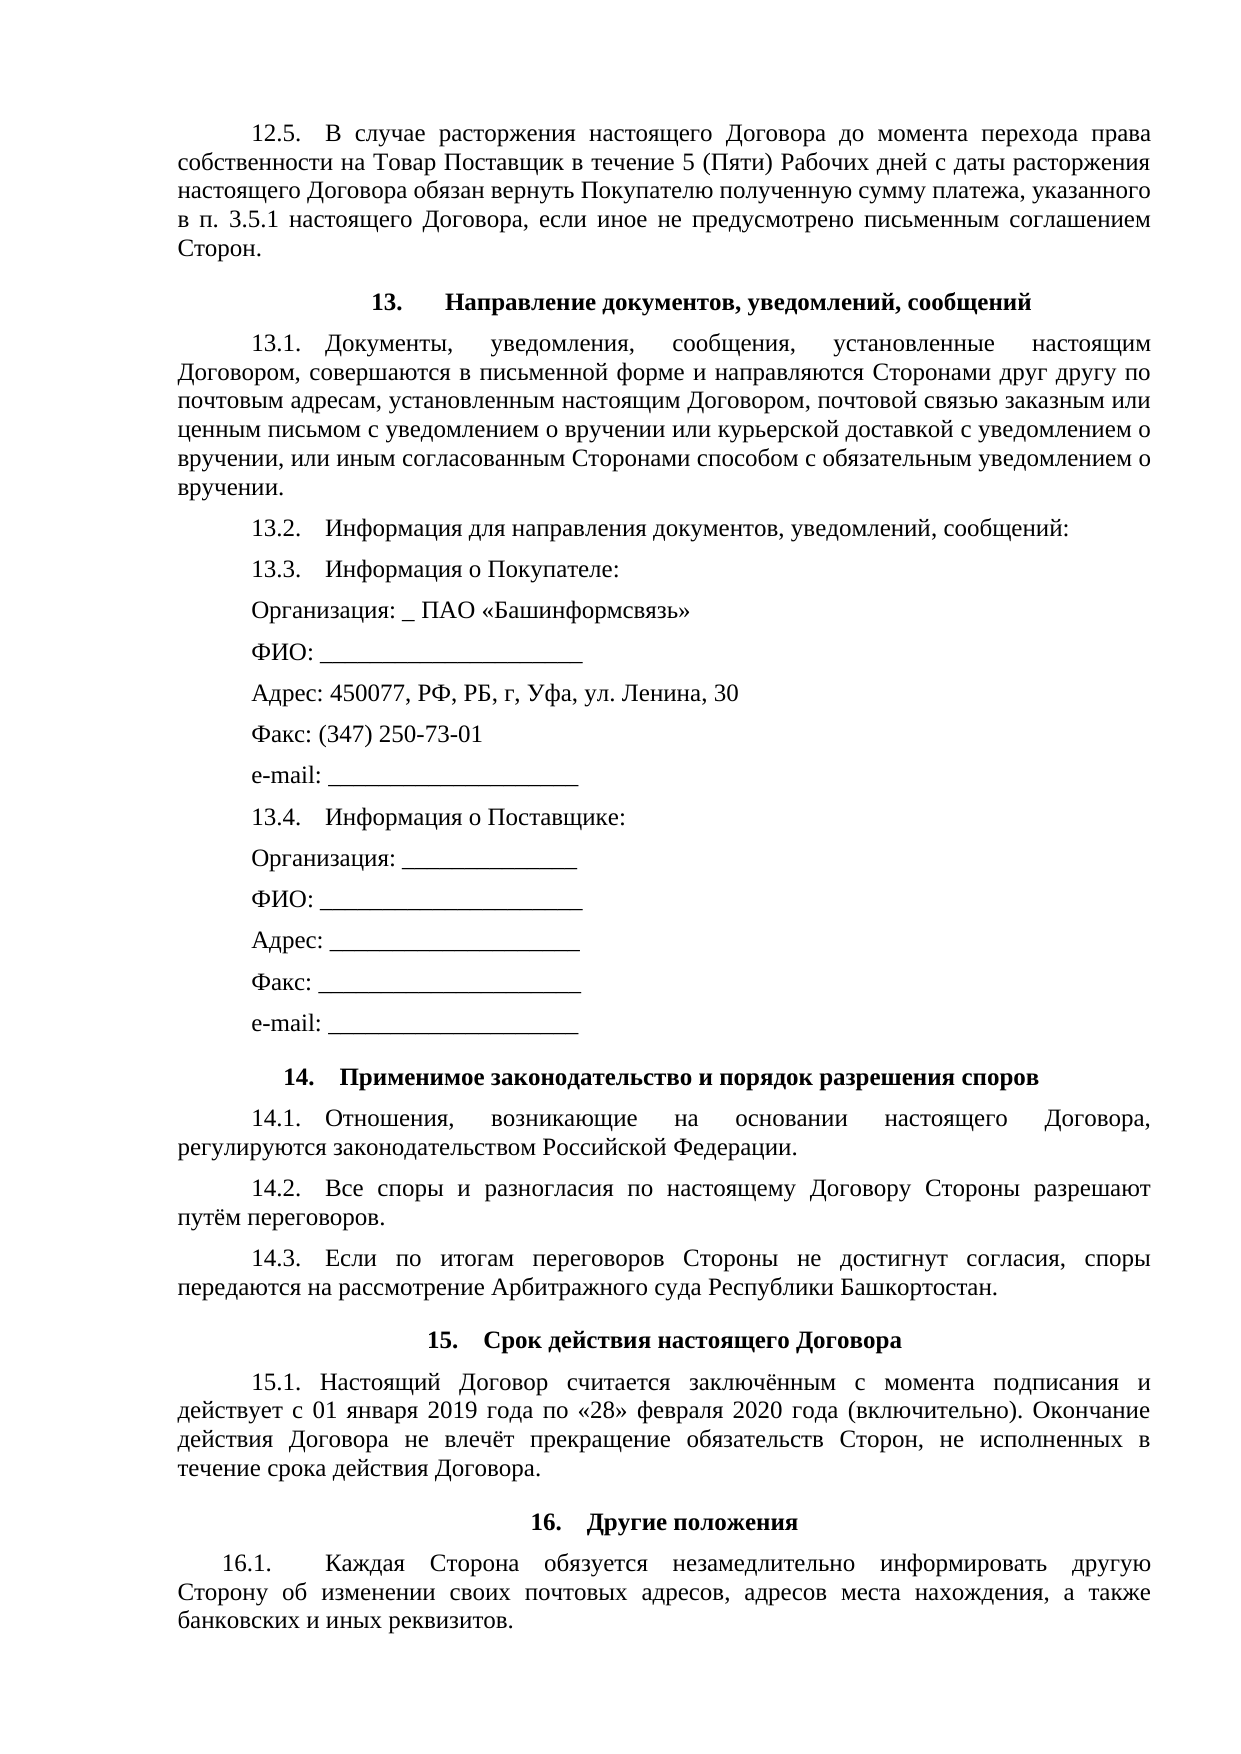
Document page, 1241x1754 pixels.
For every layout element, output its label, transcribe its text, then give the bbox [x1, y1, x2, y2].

text Факс: (347) 250-73-01 [177, 719, 1152, 748]
text ФИО: _____________________ [177, 884, 1152, 913]
list Другие положения [177, 1507, 1152, 1536]
list В случае расторжения настоящего Договора до момента перехода права собственности на Товар Поставщик в течение 5 (Пяти) Рабочих дней с даты расторжения настоящего Договора обязан вернуть Покупателю полученную сумму платежа, указанного в п. 3.5.1 настоящего Договора, если иное не предусмотрено письменным соглашением Сторон. [177, 118, 1152, 262]
list Информация о Поставщике: [177, 802, 1152, 831]
text Факс: _____________________ [177, 967, 1152, 996]
list Отношения, возникающие на основании настоящего Договора, регулируются законодательством Российской Федерации. [177, 1103, 1152, 1161]
list Информация для направления документов, уведомлений, сообщений: [177, 513, 1152, 542]
list Направление документов, уведомлений, сообщений [177, 287, 1152, 316]
text ФИО: _____________________ [177, 637, 1152, 666]
list Каждая Сторона обязуется незамедлительно информировать другую Сторону об изменении своих почтовых адресов, адресов места нахождения, а также банковских и иных реквизитов. [177, 1548, 1152, 1634]
list Документы, уведомления, сообщения, установленные настоящим Договором, совершаются в письменной форме и направляются Сторонами друг другу по почтовым адресам, установленным настоящим Договором, почтовой связью заказным или ценным письмом с уведомлением о вручении или курьерской доставкой с уведомлением о вручении, или иным согласованным Сторонами способом с обязательным уведомлением о вручении. [177, 328, 1152, 501]
list Если по итогам переговоров Стороны не достигнут согласия, споры передаются на рассмотрение Арбитражного суда Республики Башкортостан. [177, 1243, 1152, 1301]
text Адрес: ____________________ [177, 926, 1152, 954]
text Организация: ______________ [177, 843, 1152, 872]
list Применимое законодательство и порядок разрешения споров [177, 1062, 1152, 1091]
text 15.1. Настоящий Договор считается заключённым с момента подписания и действует с 01 января 2019 года по «28» февраля 2020 года (включительно). Окончание действия Договора не влечёт прекращение обязательств Сторон, не исполненных в течение срока действия Договора. [177, 1367, 1152, 1482]
text Адрес: 450077, РФ, РБ, г, Уфа, ул. Ленина, 30 [177, 678, 1152, 707]
text e-mail: ____________________ [177, 1008, 1152, 1037]
text Организация: _ ПАО «Башинформсвязь» [177, 596, 1152, 624]
list Информация о Покупателе: [177, 554, 1152, 583]
text e-mail: ____________________ [177, 761, 1152, 789]
list Все споры и разногласия по настоящему Договору Стороны разрешают путём переговоров. [177, 1173, 1152, 1231]
list Срок действия настоящего Договора [177, 1326, 1152, 1354]
